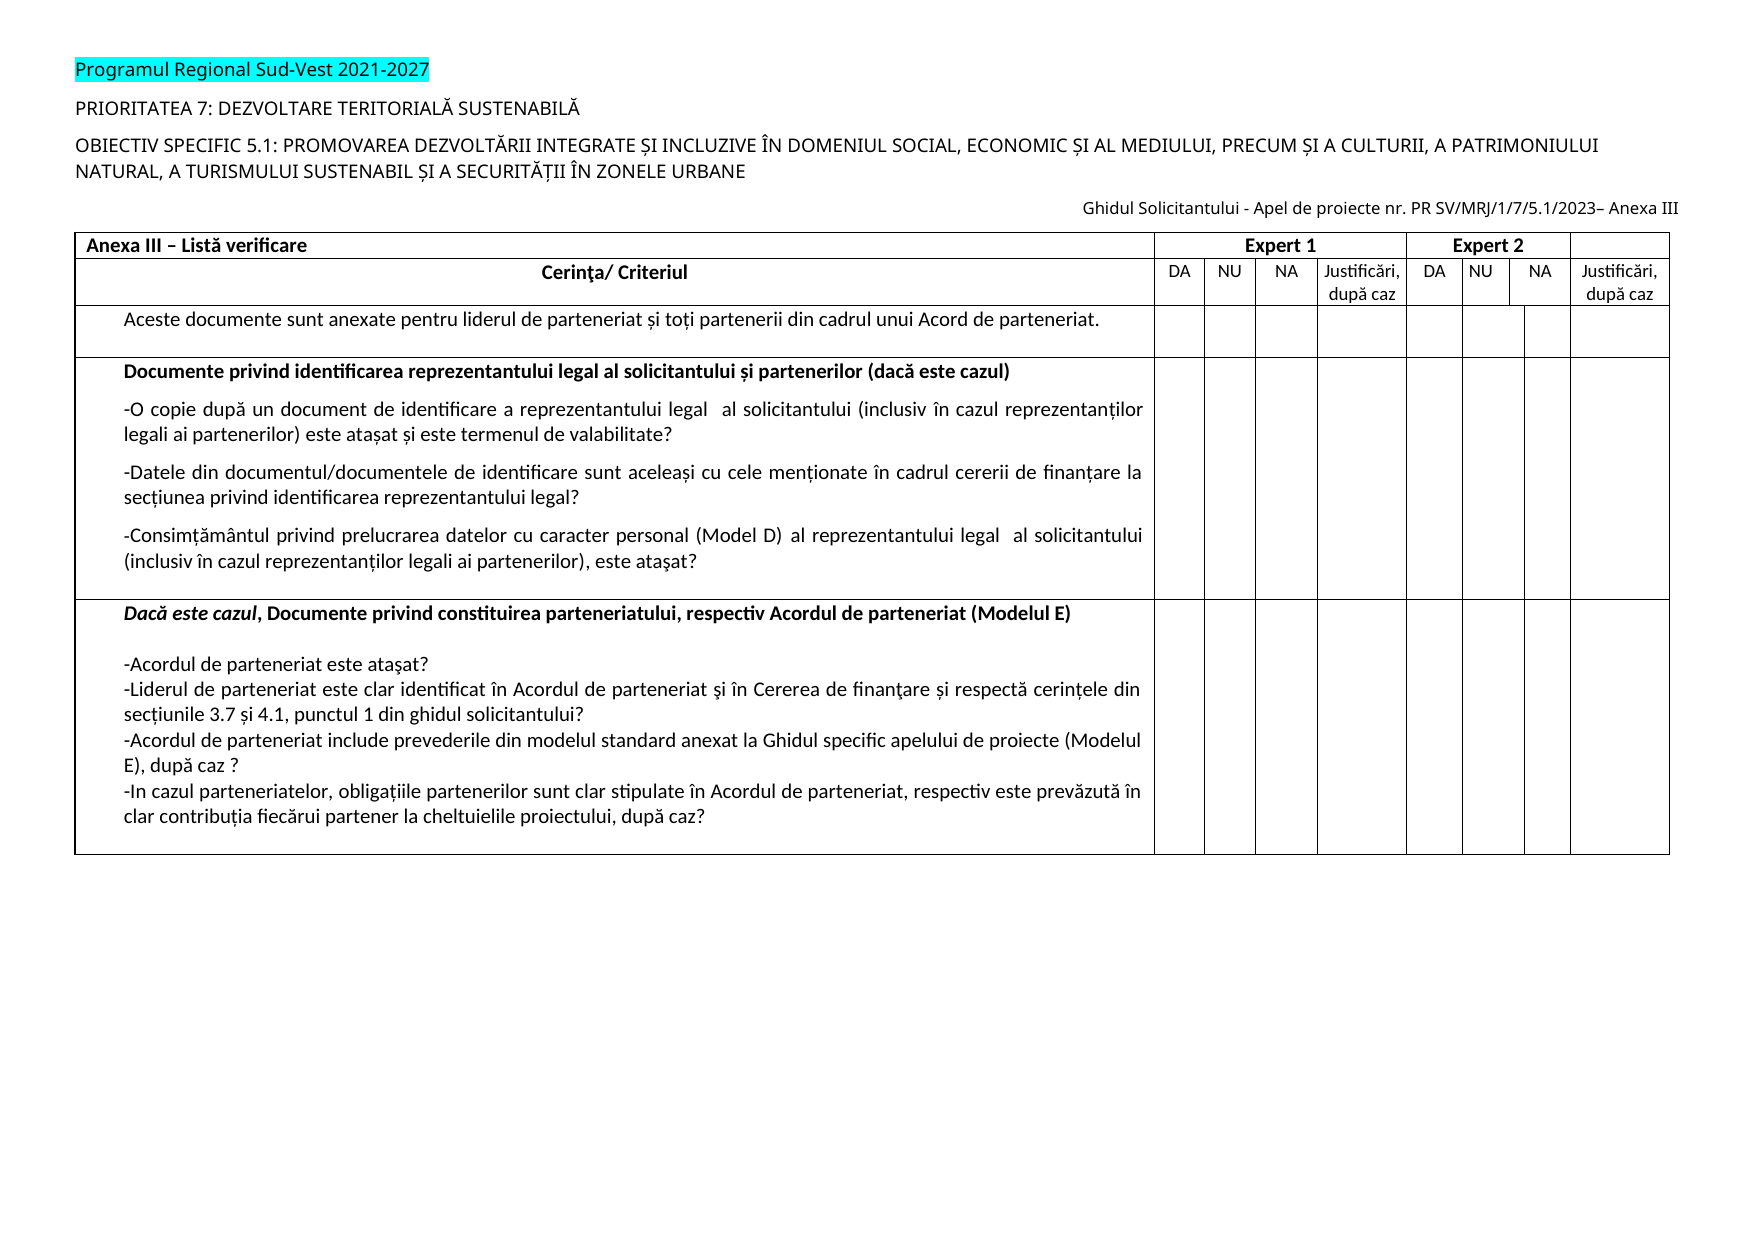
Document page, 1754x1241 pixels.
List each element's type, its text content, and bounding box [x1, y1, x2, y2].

table_cell [1318, 600, 1406, 854]
table_cell Justificări, după caz [1318, 259, 1406, 305]
table_header [1571, 233, 1669, 258]
table_cell Justificări, după caz [1571, 259, 1669, 305]
table_cell [1155, 306, 1204, 357]
table_cell [1407, 306, 1462, 357]
table_cell Cerinţa/ Criteriul [76, 259, 1154, 305]
table_cell [1463, 358, 1524, 599]
table_cell [1463, 306, 1524, 357]
table_cell [1525, 358, 1570, 599]
table_header Expert 2 [1407, 233, 1570, 258]
table_cell [1205, 358, 1255, 599]
table_cell [1256, 358, 1317, 599]
table_cell [1571, 306, 1669, 357]
table_cell NU [1205, 259, 1255, 305]
table_cell [1318, 306, 1406, 357]
table_cell Dacă este cazul, Documente privind constituirea parteneriatului, respectiv Acordul de parteneriat (Modelul E) -Acordul de parteneriat este ataşat? -Liderul de parteneriat este clar identificat în Acordul de parteneriat şi în Cererea de finanţare și respectă cerințele din secțiunile 3.7 și 4.1, punctul 1 din ghidul solicitantului? -Acordul de parteneriat include prevederile din modelul standard anexat la Ghidul specific apelului de proiecte (Modelul E), după caz ? -In cazul parteneriatelor, obligațiile partenerilor sunt clar stipulate în Acordul de parteneriat, respectiv este prevăzută în clar contribuția fiecărui partener la cheltuielile proiectului, după caz? [76, 600, 1154, 854]
table_cell [1205, 306, 1255, 357]
table_cell [1407, 600, 1462, 854]
table_cell [1256, 600, 1317, 854]
table_header Anexa III – Listă verificare [76, 233, 1154, 258]
table_cell Documente privind identificarea reprezentantului legal al solicitantului și partenerilor (dacă este cazul) -O copie după un document de identificare a reprezentantului legal al solicitantului (inclusiv în cazul reprezentanţilor legali ai partenerilor) este atașat și este termenul de valabilitate? -Datele din documentul/documentele de identificare sunt aceleași cu cele menționate în cadrul cererii de finanțare la secțiunea privind identificarea reprezentantului legal? -Consimțământul privind prelucrarea datelor cu caracter personal (Model D) al reprezentantului legal al solicitantului (inclusiv în cazul reprezentanţilor legali ai partenerilor), este ataşat? [76, 358, 1154, 599]
table_cell [1155, 358, 1204, 599]
table_cell [1463, 600, 1524, 854]
table_cell [1525, 600, 1570, 854]
table_cell [1571, 600, 1669, 854]
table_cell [76, 306, 1154, 357]
table_cell [1155, 600, 1204, 854]
table_header Expert 1 [1155, 233, 1406, 258]
table_cell [1407, 358, 1462, 599]
table_cell NA [1510, 259, 1570, 305]
table_cell [1205, 600, 1255, 854]
table_cell [1525, 306, 1570, 357]
table_cell NA [1256, 259, 1317, 305]
table_cell [1571, 358, 1669, 599]
table_cell [1256, 306, 1317, 357]
table_cell DA [1155, 259, 1204, 305]
table_cell DA [1407, 259, 1462, 305]
table_cell NU [1463, 259, 1509, 305]
table_cell [1318, 358, 1406, 599]
